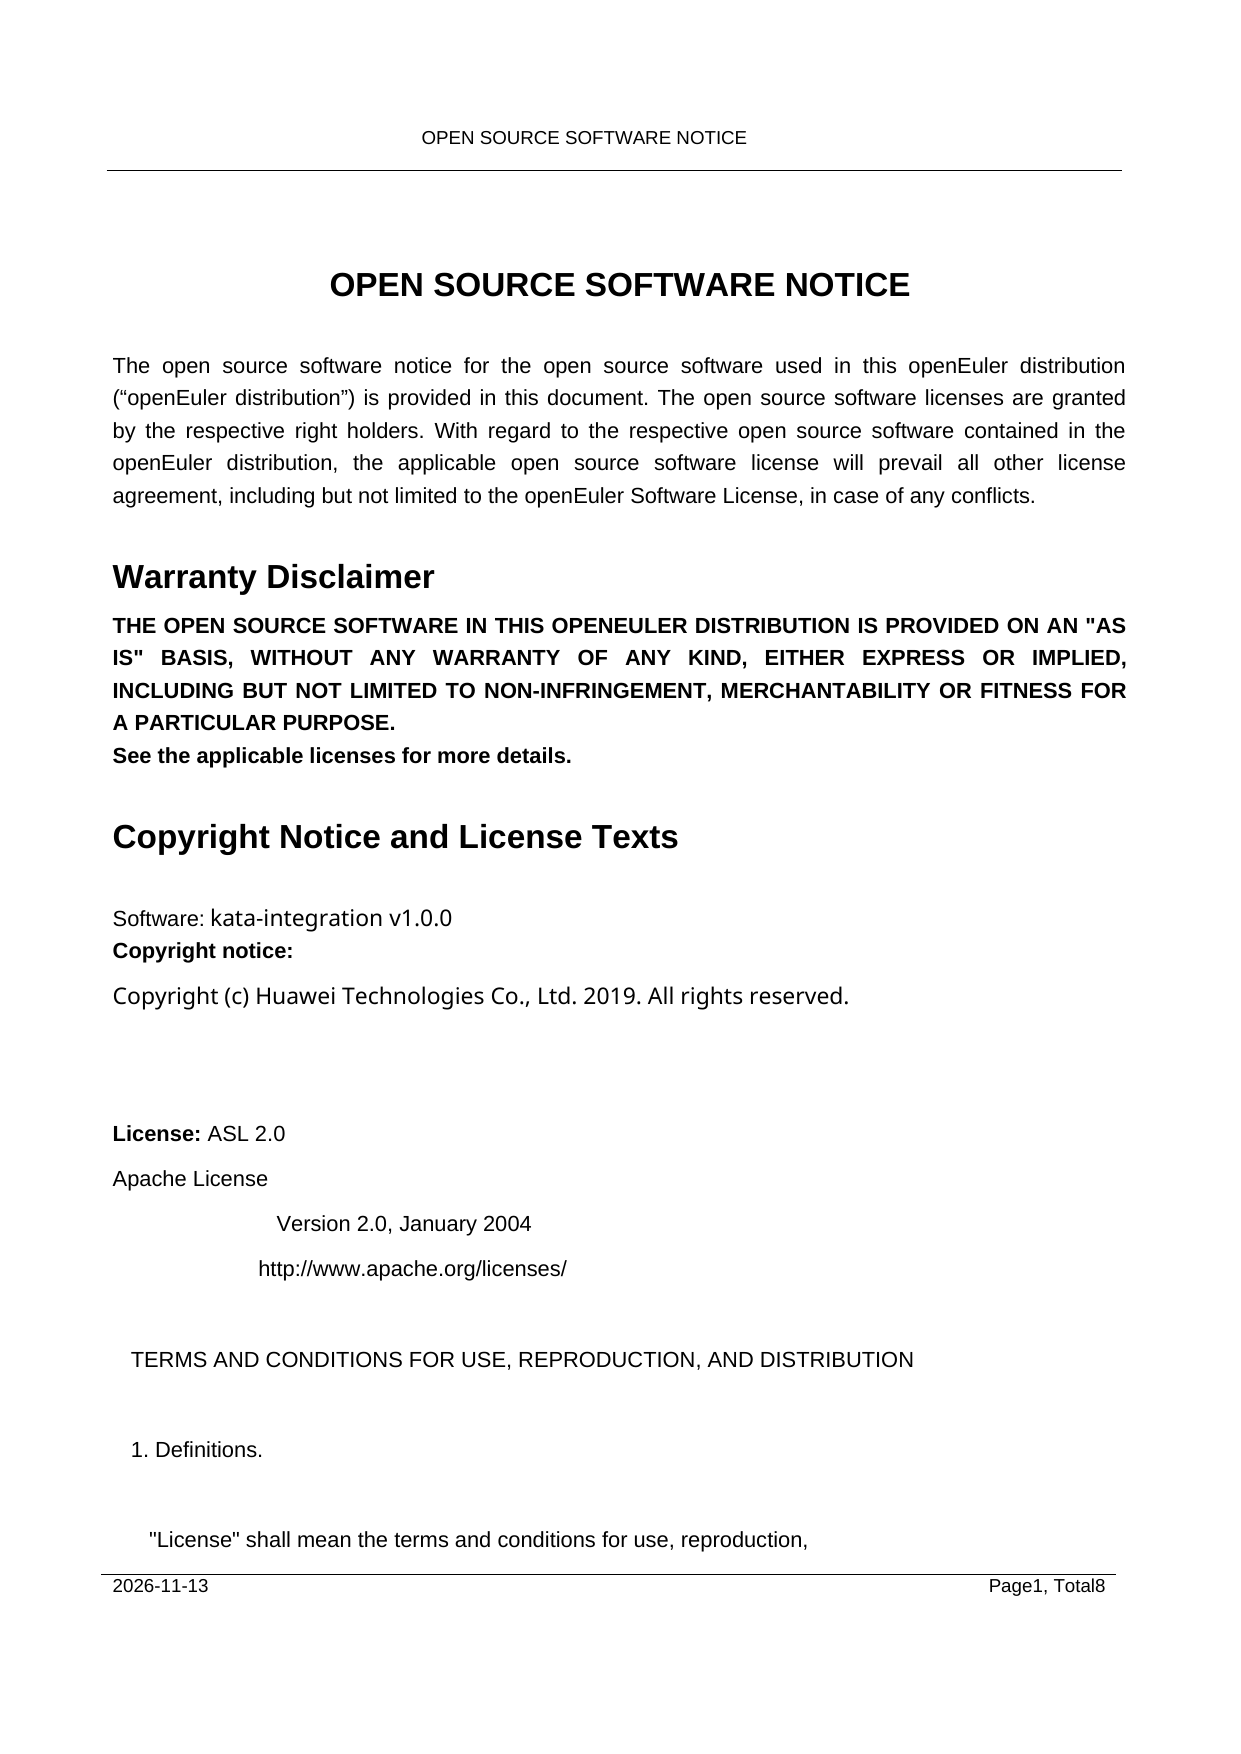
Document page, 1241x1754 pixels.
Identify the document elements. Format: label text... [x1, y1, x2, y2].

text Copyright Notice and License Texts [112, 804, 1128, 869]
text Copyright notice: [112, 934, 1128, 966]
text THE OPEN SOURCE SOFTWARE IN THIS OPENEULER DISTRIBUTION IS PROVIDED ON AN "AS IS" BASIS, WITHOUT ANY WARRANTY OF ANY KIND, EITHER EXPRESS OR IMPLIED, INCLUDING BUT NOT LIMITED TO NON-INFRINGEMENT, MERCHANTABILITY OR FITNESS FOR A PARTICULAR PURPOSE. See the applicable licenses for more details. [112, 609, 1128, 771]
text Copyright (c) Huawei Technologies Co., Ltd. 2019. All rights reserved. [112, 979, 1128, 1012]
text Apache License [112, 1162, 1128, 1195]
text Version 2.0, January 2004 [112, 1208, 1128, 1240]
text "License" shall mean the terms and conditions for use, reproduction, [112, 1523, 1128, 1556]
text TERMS AND CONDITIONS FOR USE, REPRODUCTION, AND DISTRIBUTION [112, 1343, 1128, 1375]
text Software: kata-integration v1.0.0 [112, 901, 1128, 934]
text License: ASL 2.0 [112, 1117, 1128, 1150]
text http://www.apache.org/licenses/ [112, 1253, 1128, 1285]
text 1. Definitions. [112, 1433, 1128, 1466]
text OPEN SOURCE SOFTWARE NOTICE [112, 251, 1128, 316]
text Warranty Disclaimer [112, 544, 1128, 609]
text The open source software notice for the open source software used in this openEuler distribution (“openEuler distribution”) is provided in this document. The open source software licenses are granted by the respective right holders. With regard to the respective open source software contained in the openEuler distribution, the applicable open source software license will prevail all other license agreement, including but not limited to the openEuler Software License, in case of any conflicts. [112, 349, 1128, 511]
